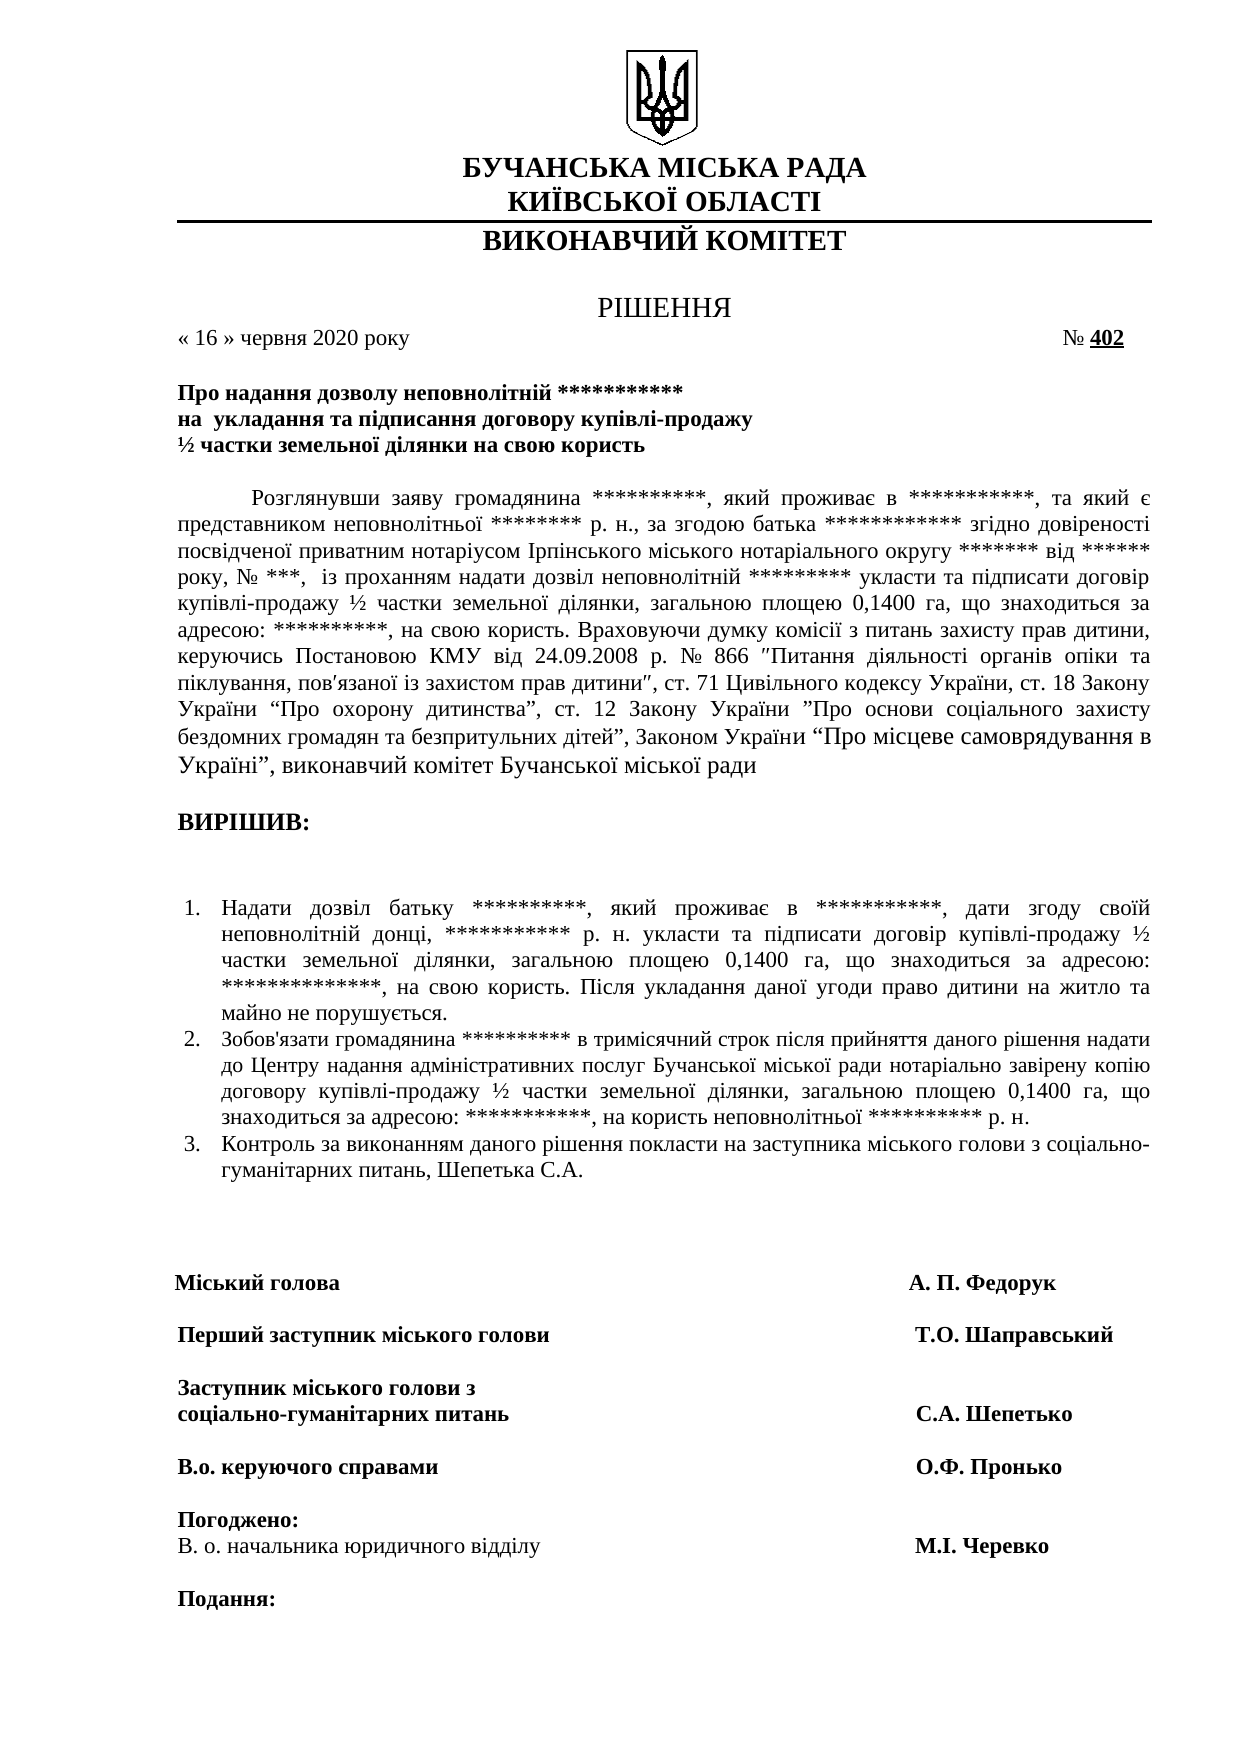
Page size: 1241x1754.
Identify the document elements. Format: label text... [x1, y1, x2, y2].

list Зобов'язати громадянина ********** в тримісячний строк після прийняття даного рішення надати до Центру надання адміністративних послуг Бучанської міської ради нотаріально завірену копію договору купівлі-продажу ½ частки земельної ділянки, загальною площею 0,1400 га, що знаходиться за адресою: ***********, на користь неповнолітньої ********** р. н. [183, 1026, 1152, 1130]
text ВИКОНАВЧИЙ КОМІТЕТ [177, 223, 1152, 256]
text Перший заступник міського голови Т.О. Шаправський [177, 1321, 1152, 1348]
text В.о. керуючого справами О.Ф. Пронько [177, 1453, 1152, 1479]
text « 16 » червня 2020 року № 402 [177, 323, 1152, 350]
text КИЇВСЬКОЇ ОБЛАСТІ [177, 184, 1152, 220]
text на укладання та підписання договору купівлі-продажу [177, 405, 1152, 431]
text РІШЕННЯ [177, 290, 1152, 323]
text Погоджено: [177, 1506, 1152, 1532]
text БУЧАНСЬКА МІСЬКА РАДА [177, 151, 1152, 184]
text Міський голова А. П. Федорук [118, 1269, 1152, 1295]
text Розглянувши заяву громадянина **********, який проживає в ***********, та який є представником неповнолітньої ******** р. н., за згодою батька ************ згідно довіреності посвідченої приватним нотаріусом Ірпінського міського нотаріального округу ******* від ****** року, № ***, із проханням надати дозвіл неповнолітній ********* укласти та підписати договір купівлі-продажу ½ частки земельної ділянки, загальною площею 0,1400 га, що знаходиться за адресою: **********, на свою користь. Враховуючи думку комісії з питань захисту прав дитини, керуючись Постановою КМУ від 24.09.2008 р. № 866 ″Питання діяльності органів опіки та піклування, пов′язаної із захистом прав дитини″, ст. 71 Цивільного кодексу України, ст. 18 Закону України “Про охорону дитинства”, ст. 12 Закону України ”Про основи соціального захисту бездомних громадян та безпритульних дітей”, Законом України “Про місцеве самоврядування в Україні”, виконавчий комітет Бучанської міської ради [177, 484, 1152, 779]
text В. о. начальника юридичного відділу М.І. Черевко [177, 1532, 1152, 1559]
text ½ частки земельної ділянки на свою користь [177, 431, 1152, 458]
list Контроль за виконанням даного рішення покласти на заступника міського голови з соціально-гуманітарних питань, Шепетька С.А. [183, 1130, 1152, 1182]
text Про надання дозволу неповнолітній *********** [177, 379, 1152, 405]
text Заступник міського голови з [177, 1374, 1152, 1401]
text соціально-гуманітарних питань С.А. Шепетько [177, 1401, 1152, 1427]
text Подання: [177, 1585, 1152, 1611]
list Надати дозвіл батьку **********, який проживає в ***********, дати згоду своїй неповнолітній донці, *********** р. н. укласти та підписати договір купівлі-продажу ½ частки земельної ділянки, загальною площею 0,1400 га, що знаходиться за адресою: **************, на свою користь. Після укладання даної угоди право дитини на житло та майно не порушується. [183, 894, 1152, 1026]
text ВИРІШИВ: [177, 807, 1152, 836]
